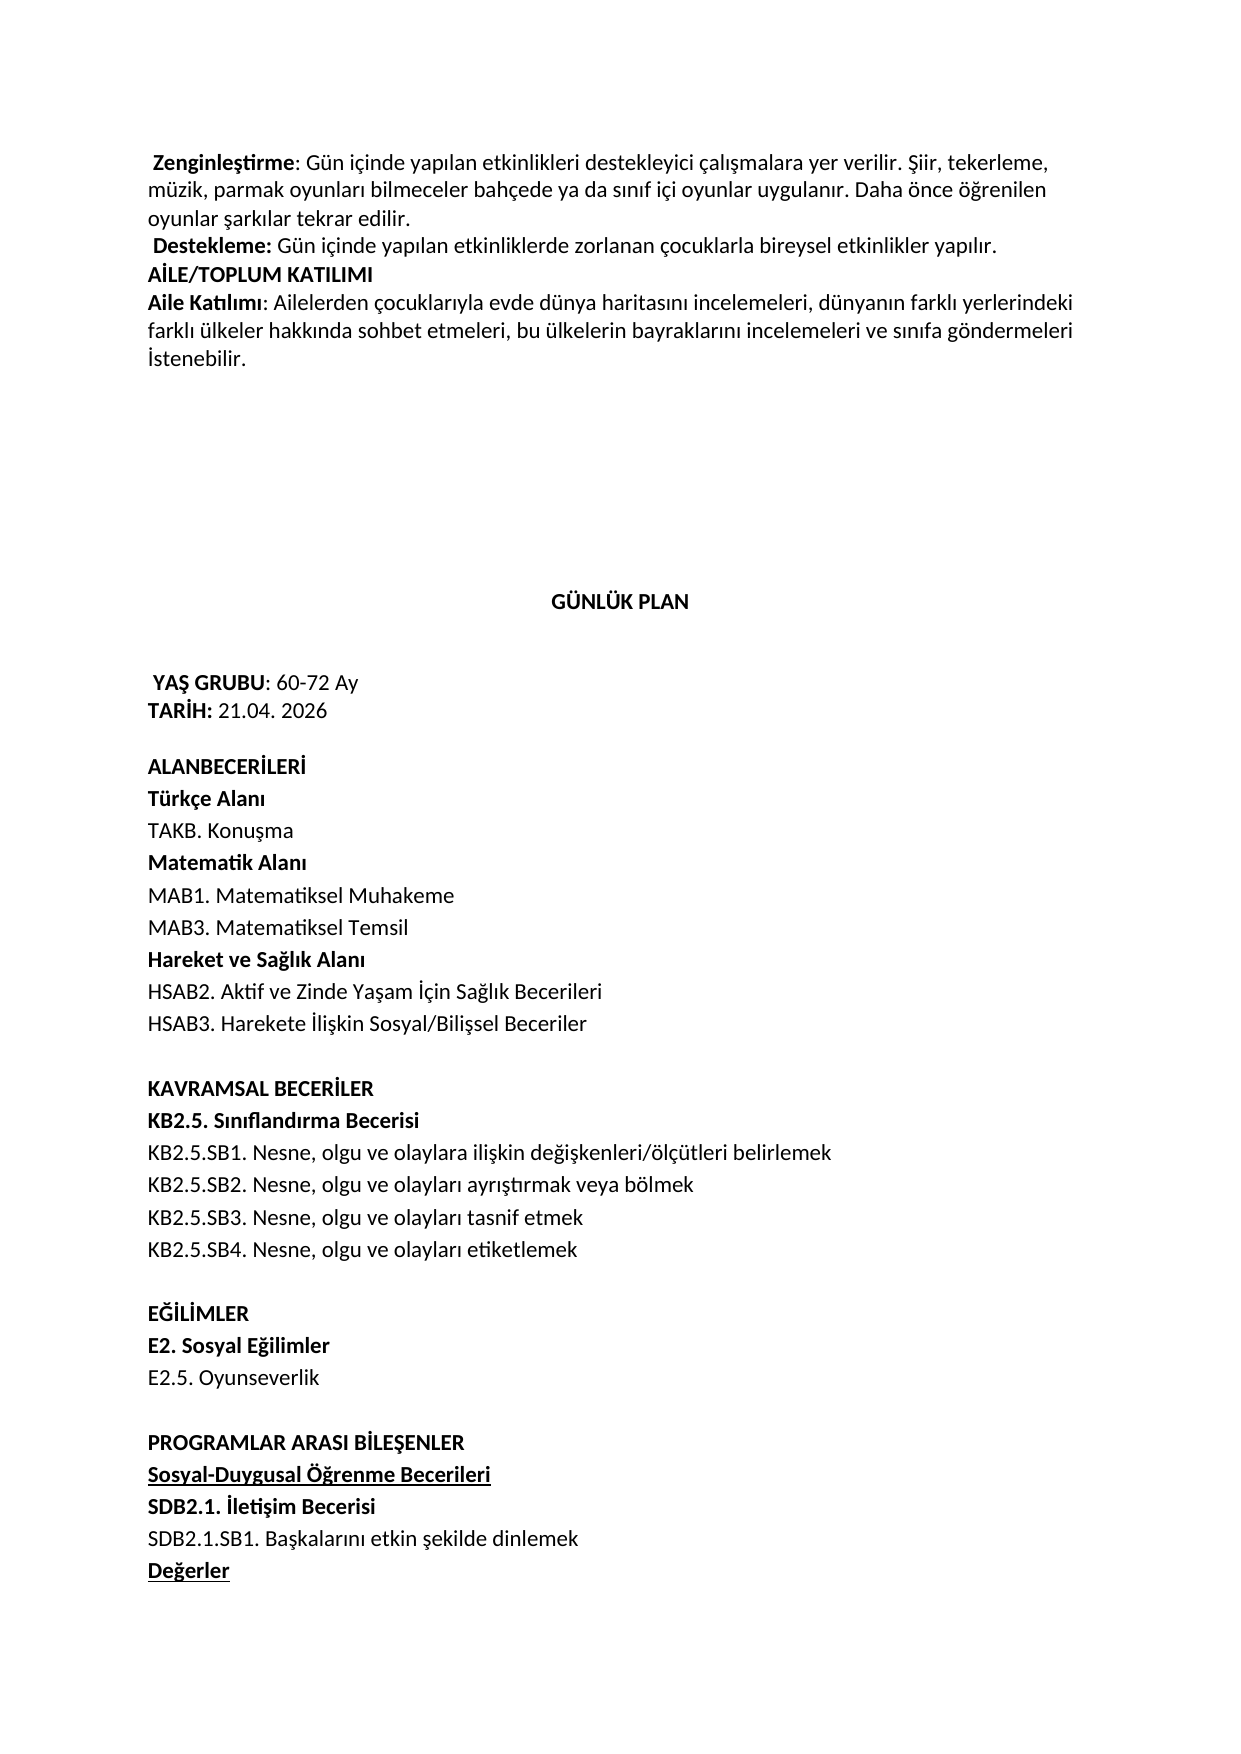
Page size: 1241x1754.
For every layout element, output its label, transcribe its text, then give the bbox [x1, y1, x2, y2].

text KB2.5.SB1. Nesne, olgu ve olaylara ilişkin değişkenleri/ölçütleri belirlemek [148, 1138, 1093, 1166]
text SDB2.1. İletişim Becerisi [148, 1492, 1093, 1520]
text Türkçe Alanı [148, 784, 1093, 812]
text TARİH: 21.04. 2026 [148, 696, 1093, 724]
text ALANBECERİLERİ [148, 752, 1093, 780]
text KAVRAMSAL BECERİLER [148, 1074, 1093, 1102]
text Hareket ve Sağlık Alanı [148, 945, 1093, 973]
text Matematik Alanı [148, 848, 1093, 877]
text SDB2.1.SB1. Başkalarını etkin şekilde dinlemek [148, 1524, 1093, 1552]
text Zenginleştirme: Gün içinde yapılan etkinlikleri destekleyici çalışmalara yer verilir. Şiir, tekerleme, müzik, parmak oyunları bilmeceler bahçede ya da sınıf içi oyunlar uygulanır. Daha önce öğrenilen oyunlar şarkılar tekrar edilir. [148, 148, 1093, 232]
text EĞİLİMLER [148, 1299, 1093, 1327]
text E2.5. Oyunseverlik [148, 1363, 1093, 1392]
text Değerler [148, 1557, 1093, 1585]
text Sosyal-Duygusal Öğrenme Becerileri [148, 1460, 1093, 1488]
text GÜNLÜK PLAN [148, 587, 1093, 615]
text YAŞ GRUBU: 60-72 Ay [148, 668, 1093, 696]
text E2. Sosyal Eğilimler [148, 1331, 1093, 1359]
text KB2.5.SB4. Nesne, olgu ve olayları etiketlemek [148, 1235, 1093, 1263]
text KB2.5.SB2. Nesne, olgu ve olayları ayrıştırmak veya bölmek [148, 1170, 1093, 1198]
text HSAB3. Harekete İlişkin Sosyal/Bilişsel Beceriler [148, 1009, 1093, 1037]
text Aile Katılımı: Ailelerden çocuklarıyla evde dünya haritasını incelemeleri, dünyanın farklı yerlerindeki farklı ülkeler hakkında sohbet etmeleri, bu ülkelerin bayraklarını incelemeleri ve sınıfa göndermeleri İstenebilir. [148, 288, 1093, 372]
text PROGRAMLAR ARASI BİLEŞENLER [148, 1428, 1093, 1456]
text KB2.5. Sınıflandırma Becerisi [148, 1106, 1093, 1134]
text Destekleme: Gün içinde yapılan etkinliklerde zorlanan çocuklarla bireysel etkinlikler yapılır. [148, 232, 1093, 260]
text MAB3. Matematiksel Temsil [148, 913, 1093, 941]
text MAB1. Matematiksel Muhakeme [148, 881, 1093, 909]
text KB2.5.SB3. Nesne, olgu ve olayları tasnif etmek [148, 1203, 1093, 1231]
text TAKB. Konuşma [148, 816, 1093, 844]
text AİLE/TOPLUM KATILIMI [148, 260, 1093, 288]
text HSAB2. Aktif ve Zinde Yaşam İçin Sağlık Becerileri [148, 977, 1093, 1005]
